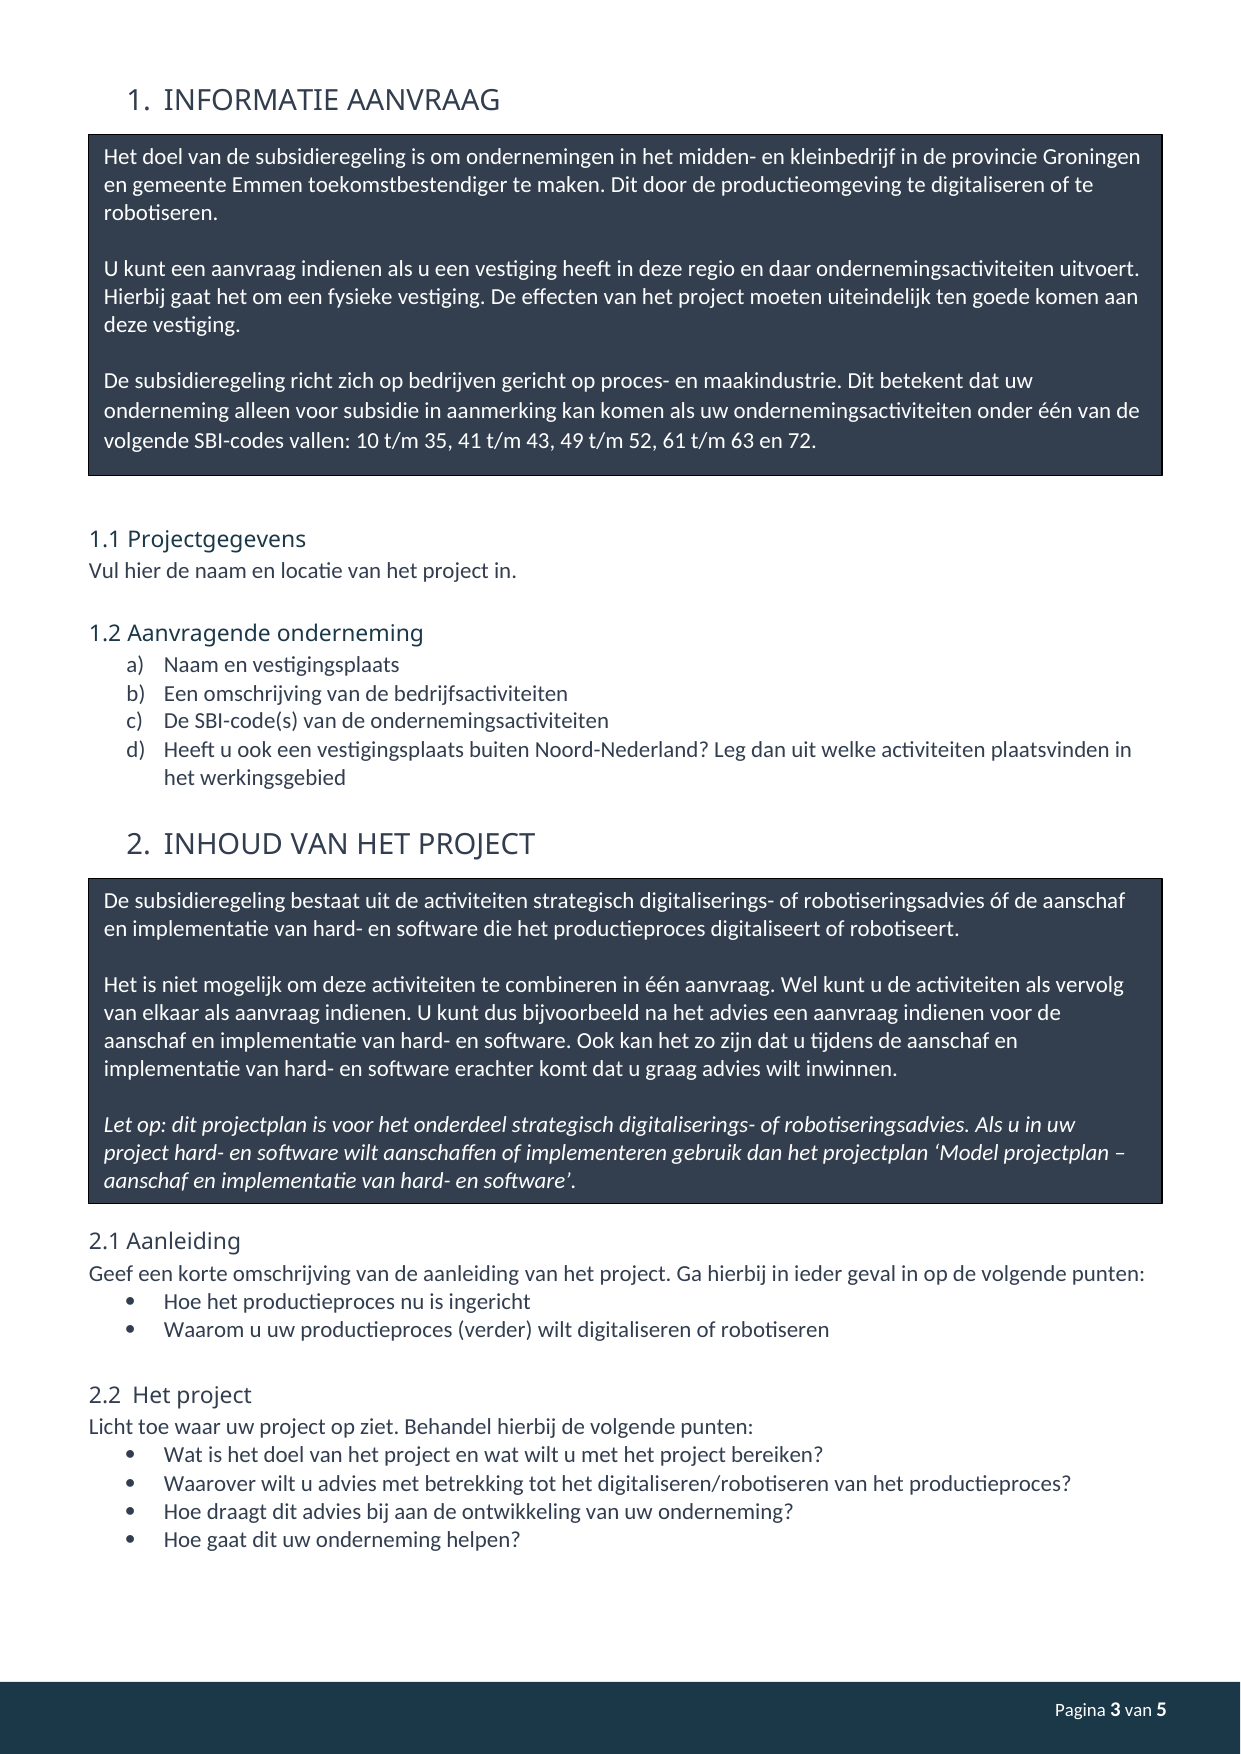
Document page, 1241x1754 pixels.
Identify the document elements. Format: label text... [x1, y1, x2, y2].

subtitle Het project [89, 1378, 1167, 1410]
text Licht toe waar uw project op ziet. Behandel hierbij de volgende punten: [89, 1412, 1167, 1440]
subtitle Aanleiding [89, 1225, 1167, 1257]
list Hoe draagt dit advies bij aan de ontwikkeling van uw onderneming? [126, 1497, 1167, 1525]
list Waarom u uw productieproces (verder) wilt digitaliseren of robotiseren [126, 1315, 1167, 1343]
subtitle 1.1 Projectgegevens [89, 523, 1167, 554]
list Hoe gaat dit uw onderneming helpen? [126, 1525, 1167, 1553]
list Waarover wilt u advies met betrekking tot het digitaliseren/robotiseren van het productieproces? [126, 1469, 1167, 1497]
subtitle 1.2 Aanvragende onderneming [89, 617, 1167, 648]
list De SBI-code(s) van de ondernemingsactiviteiten [126, 707, 1167, 735]
list Een omschrijving van de bedrijfsactiviteiten [126, 679, 1167, 707]
list Naam en vestigingsplaats [126, 651, 1167, 679]
text Vul hier de naam en locatie van het project in. [89, 557, 1167, 585]
text Geef een korte omschrijving van de aanleiding van het project. Ga hierbij in ieder geval in op de volgende punten: [89, 1259, 1167, 1287]
list Wat is het doel van het project en wat wilt u met het project bereiken? [126, 1440, 1167, 1468]
list Heeft u ook een vestigingsplaats buiten Noord-Nederland? Leg dan uit welke activiteiten plaatsvinden in het werkingsgebied [126, 735, 1167, 791]
subtitle Informatie aanvraag [126, 79, 1167, 119]
subtitle Inhoud van het project [126, 823, 1167, 863]
list Hoe het productieproces nu is ingericht [126, 1287, 1167, 1315]
